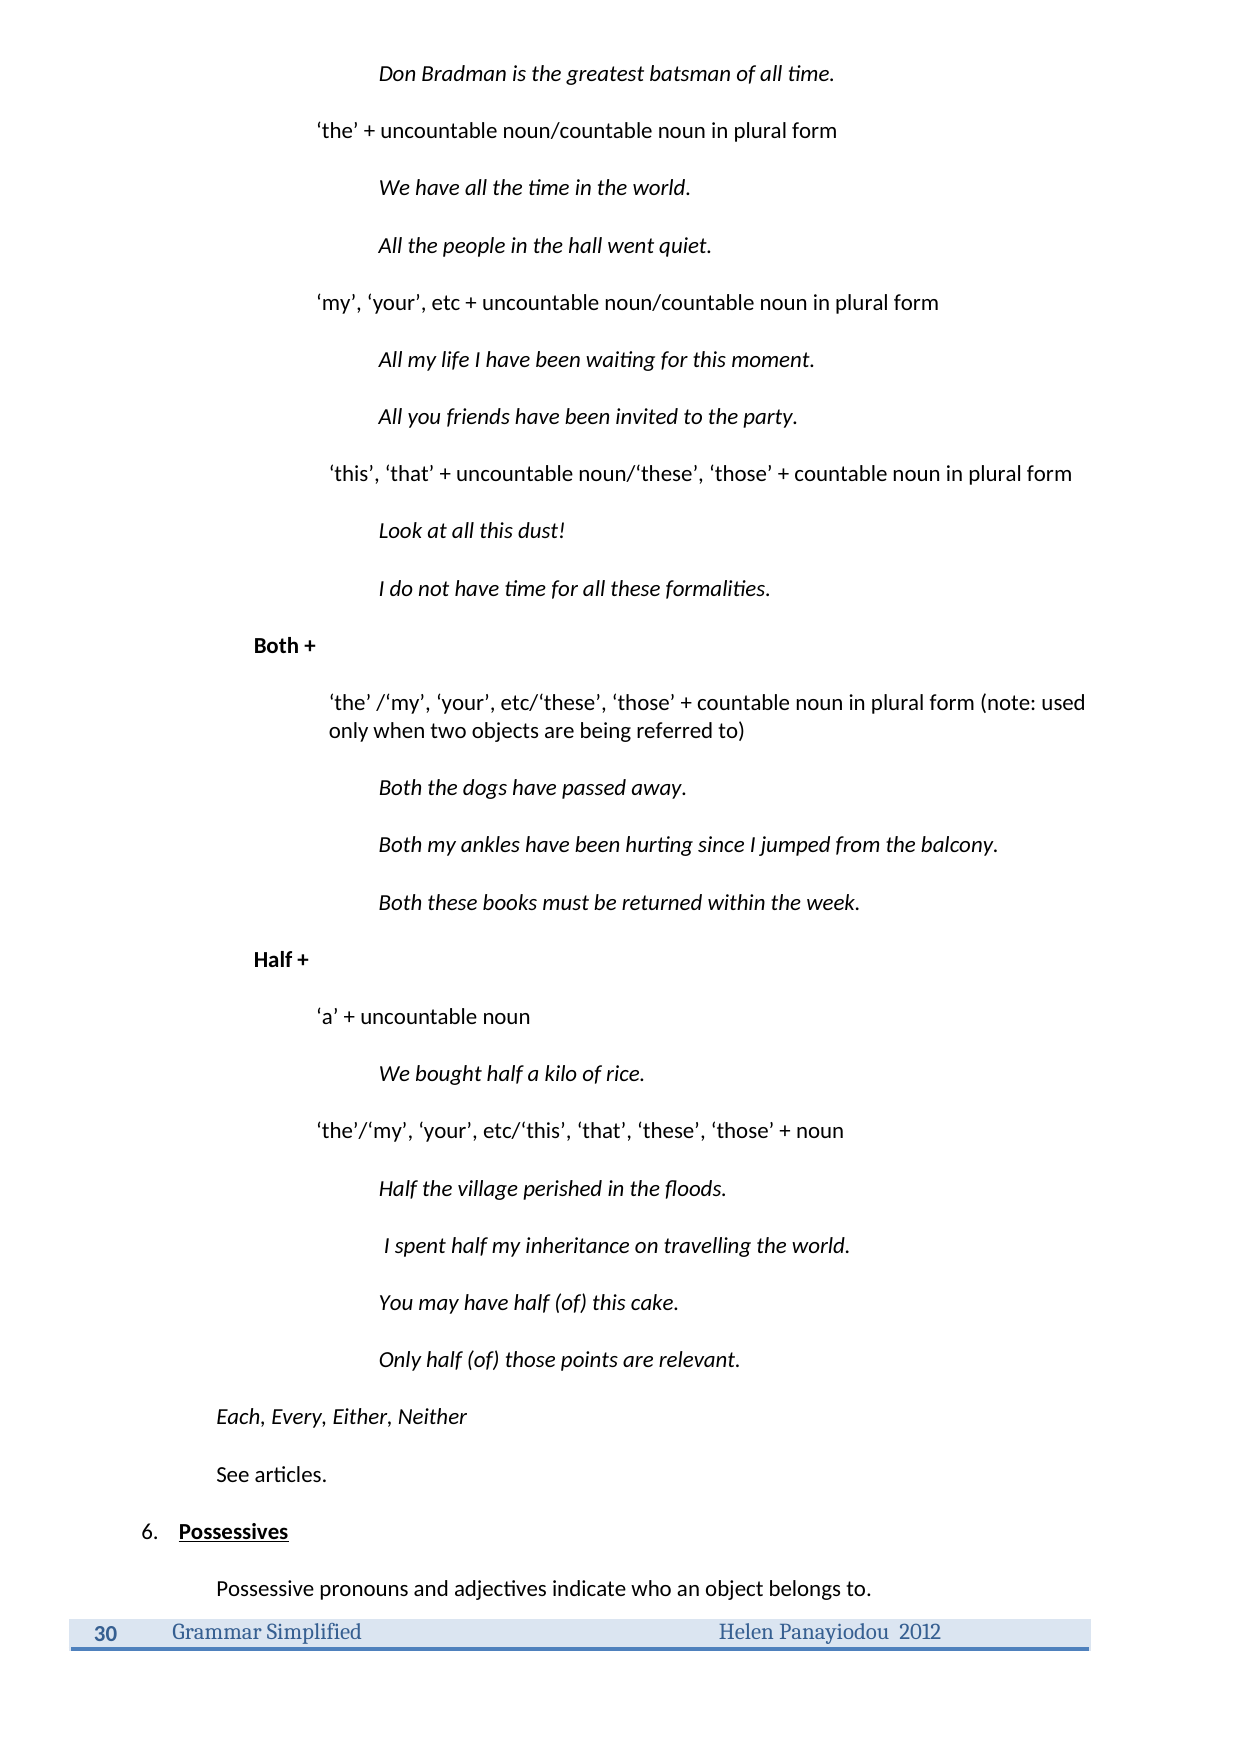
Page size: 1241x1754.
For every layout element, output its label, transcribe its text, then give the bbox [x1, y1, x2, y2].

text ‘the’ + uncountable noun/countable noun in plural form [253, 116, 1123, 144]
text Both my ankles have been hurting since I jumped from the balcony. [253, 831, 1123, 859]
text All the people in the hall went quiet. [253, 231, 1123, 259]
text We bought half a kilo of rice. [253, 1059, 1123, 1087]
text You may have half (of) this cake. [253, 1288, 1123, 1316]
text Both the dogs have passed away. [253, 773, 1123, 801]
text I spent half my inheritance on travelling the world. [253, 1231, 1123, 1259]
text Don Bradman is the greatest batsman of all time. [253, 59, 1123, 87]
text Look at all this dust! [253, 517, 1123, 545]
text Half + [253, 945, 1123, 973]
text ‘this’, ‘that’ + uncountable noun/‘these’, ‘those’ + countable noun in plural form [328, 459, 1123, 487]
text ‘a’ + uncountable noun [253, 1002, 1123, 1030]
text ‘my’, ‘your’, etc + uncountable noun/countable noun in plural form [253, 288, 1123, 316]
text All you friends have been invited to the party. [253, 402, 1123, 430]
text All my life I have been waiting for this moment. [253, 345, 1123, 373]
text Only half (of) those points are relevant. [253, 1345, 1123, 1373]
text See articles. [216, 1460, 1123, 1488]
text ‘the’ /‘my’, ‘your’, etc/‘these’, ‘those’ + countable noun in plural form (note: used only when two objects are being referred to) [328, 688, 1123, 744]
text Possessive pronouns and adjectives indicate who an object belongs to. [216, 1574, 1123, 1602]
text Half the village perished in the floods. [253, 1174, 1123, 1202]
text Each, Every, Either, Neither [216, 1402, 1123, 1431]
text ‘the’/‘my’, ‘your’, etc/‘this’, ‘that’, ‘these’, ‘those’ + noun [253, 1117, 1123, 1144]
text I do not have time for all these formalities. [253, 574, 1123, 602]
list Possessives [141, 1517, 1123, 1545]
text We have all the time in the world. [253, 173, 1123, 202]
text Both + [253, 631, 1123, 659]
text Both these books must be returned within the week. [253, 888, 1123, 916]
